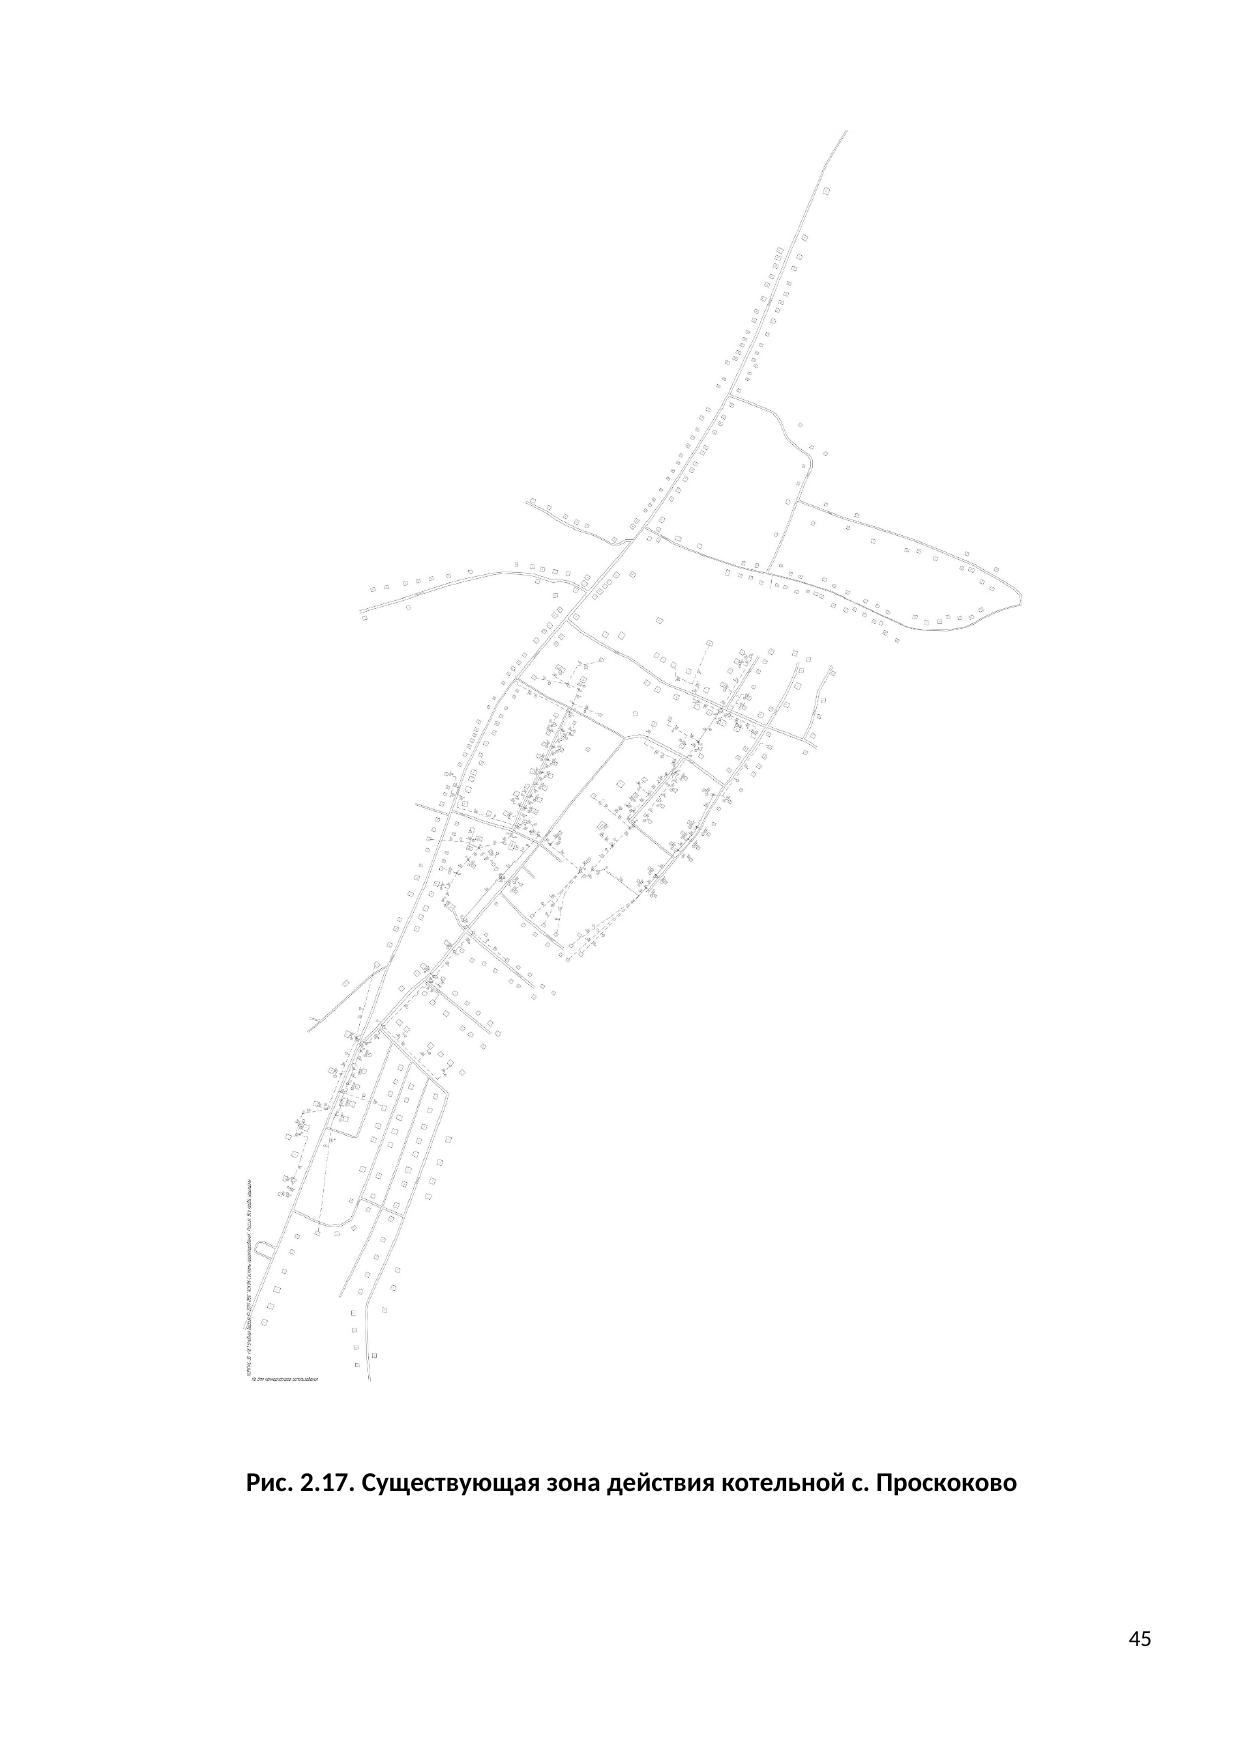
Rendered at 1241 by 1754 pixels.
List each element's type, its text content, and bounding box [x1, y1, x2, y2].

text Рис. 2.17. Существующая зона действия котельной с. Проскоково [112, 1465, 1152, 1498]
picture [112, 130, 1152, 1382]
